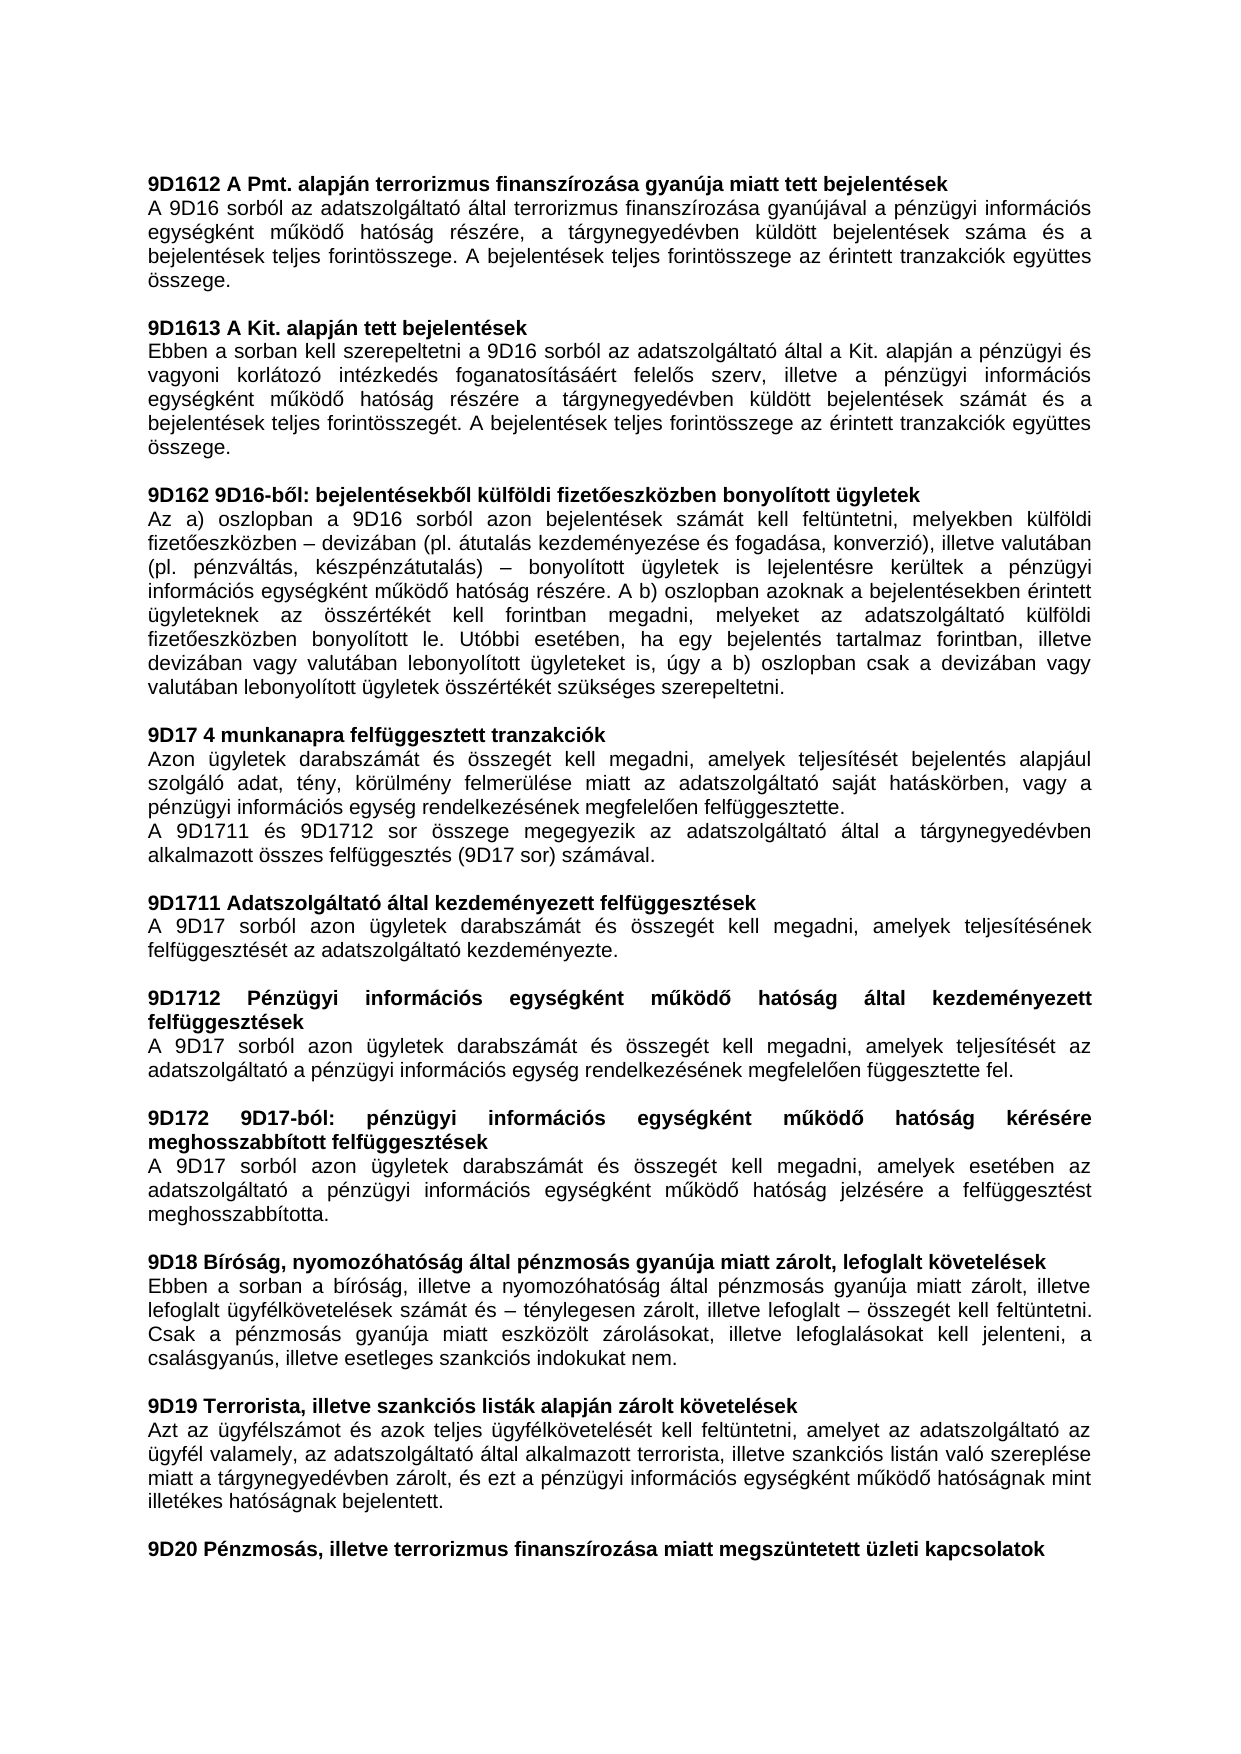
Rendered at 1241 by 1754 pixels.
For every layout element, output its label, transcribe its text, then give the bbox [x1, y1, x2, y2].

text 9D1711 Adatszolgáltató által kezdeményezett felfüggesztések [148, 890, 1093, 914]
text 9D17 4 munkanapra felfüggesztett tranzakciók [148, 723, 1093, 747]
text 9D19 Terrorista, illetve szankciós listák alapján zárolt követelések [148, 1393, 1093, 1417]
text 9D18 Bíróság, nyomozóhatóság által pénzmosás gyanúja miatt zárolt, lefoglalt követelések [148, 1250, 1093, 1274]
text 9D172 9D17-ból: pénzügyi információs egységként működő hatóság kérésére meghosszabbított felfüggesztések [148, 1106, 1093, 1154]
text A 9D17 sorból azon ügyletek darabszámát és összegét kell megadni, amelyek teljesítésének felfüggesztését az adatszolgáltató kezdeményezte. [148, 914, 1093, 962]
text A 9D16 sorból az adatszolgáltató által terrorizmus finanszírozása gyanújával a pénzügyi információs egységként működő hatóság részére, a tárgynegyedévben küldött bejelentések száma és a bejelentések teljes forintösszege. A bejelentések teljes forintösszege az érintett tranzakciók együttes összege. [148, 196, 1093, 291]
text A 9D17 sorból azon ügyletek darabszámát és összegét kell megadni, amelyek teljesítését az adatszolgáltató a pénzügyi információs egység rendelkezésének megfelelően függesztette fel. [148, 1034, 1093, 1082]
text A 9D17 sorból azon ügyletek darabszámát és összegét kell megadni, amelyek esetében az adatszolgáltató a pénzügyi információs egységként működő hatóság jelzésére a felfüggesztést meghosszabbította. [148, 1154, 1093, 1226]
text Ebben a sorban kell szerepeltetni a 9D16 sorból az adatszolgáltató által a Kit. alapján a pénzügyi és vagyoni korlátozó intézkedés foganatosításáért felelős szerv, illetve a pénzügyi információs egységként működő hatóság részére a tárgynegyedévben küldött bejelentések számát és a bejelentések teljes forintösszegét. A bejelentések teljes forintösszege az érintett tranzakciók együttes összege. [148, 339, 1093, 459]
text 9D1613 A Kit. alapján tett bejelentések [148, 315, 1093, 339]
text Ebben a sorban a bíróság, illetve a nyomozóhatóság által pénzmosás gyanúja miatt zárolt, illetve lefoglalt ügyfélkövetelések számát és – ténylegesen zárolt, illetve lefoglalt – összegét kell feltüntetni. Csak a pénzmosás gyanúja miatt eszközölt zárolásokat, illetve lefoglalásokat kell jelenteni, a csalásgyanús, illetve esetleges szankciós indokukat nem. [148, 1274, 1093, 1369]
text 9D1612 A Pmt. alapján terrorizmus finanszírozása gyanúja miatt tett bejelentések [148, 172, 1093, 196]
text Azt az ügyfélszámot és azok teljes ügyfélkövetelését kell feltüntetni, amelyet az adatszolgáltató az ügyfél valamely, az adatszolgáltató által alkalmazott terrorista, illetve szankciós listán való szereplése miatt a tárgynegyedévben zárolt, és ezt a pénzügyi információs egységként működő hatóságnak mint illetékes hatóságnak bejelentett. [148, 1417, 1093, 1513]
text 9D162 9D16-ből: bejelentésekből külföldi fizetőeszközben bonyolított ügyletek [148, 483, 1093, 507]
text Az a) oszlopban a 9D16 sorból azon bejelentések számát kell feltüntetni, melyekben külföldi fizetőeszközben – devizában (pl. átutalás kezdeményezése és fogadása, konverzió), illetve valutában (pl. pénzváltás, készpénzátutalás) – bonyolított ügyletek is lejelentésre kerültek a pénzügyi információs egységként működő hatóság részére. A b) oszlopban azoknak a bejelentésekben érintett ügyleteknek az összértékét kell forintban megadni, melyeket az adatszolgáltató külföldi fizetőeszközben bonyolított le. Utóbbi esetében, ha egy bejelentés tartalmaz forintban, illetve devizában vagy valutában lebonyolított ügyleteket is, úgy a b) oszlopban csak a devizában vagy valutában lebonyolított ügyletek összértékét szükséges szerepeltetni. [148, 507, 1093, 699]
text 9D1712 Pénzügyi információs egységként működő hatóság által kezdeményezett felfüggesztések [148, 986, 1093, 1034]
text Azon ügyletek darabszámát és összegét kell megadni, amelyek teljesítését bejelentés alapjául szolgáló adat, tény, körülmény felmerülése miatt az adatszolgáltató saját hatáskörben, vagy a pénzügyi információs egység rendelkezésének megfelelően felfüggesztette. [148, 747, 1093, 818]
text A 9D1711 és 9D1712 sor összege megegyezik az adatszolgáltató által a tárgynegyedévben alkalmazott összes felfüggesztés (9D17 sor) számával. [148, 818, 1093, 866]
text 9D20 Pénzmosás, illetve terrorizmus finanszírozása miatt megszüntetett üzleti kapcsolatok [148, 1537, 1093, 1561]
